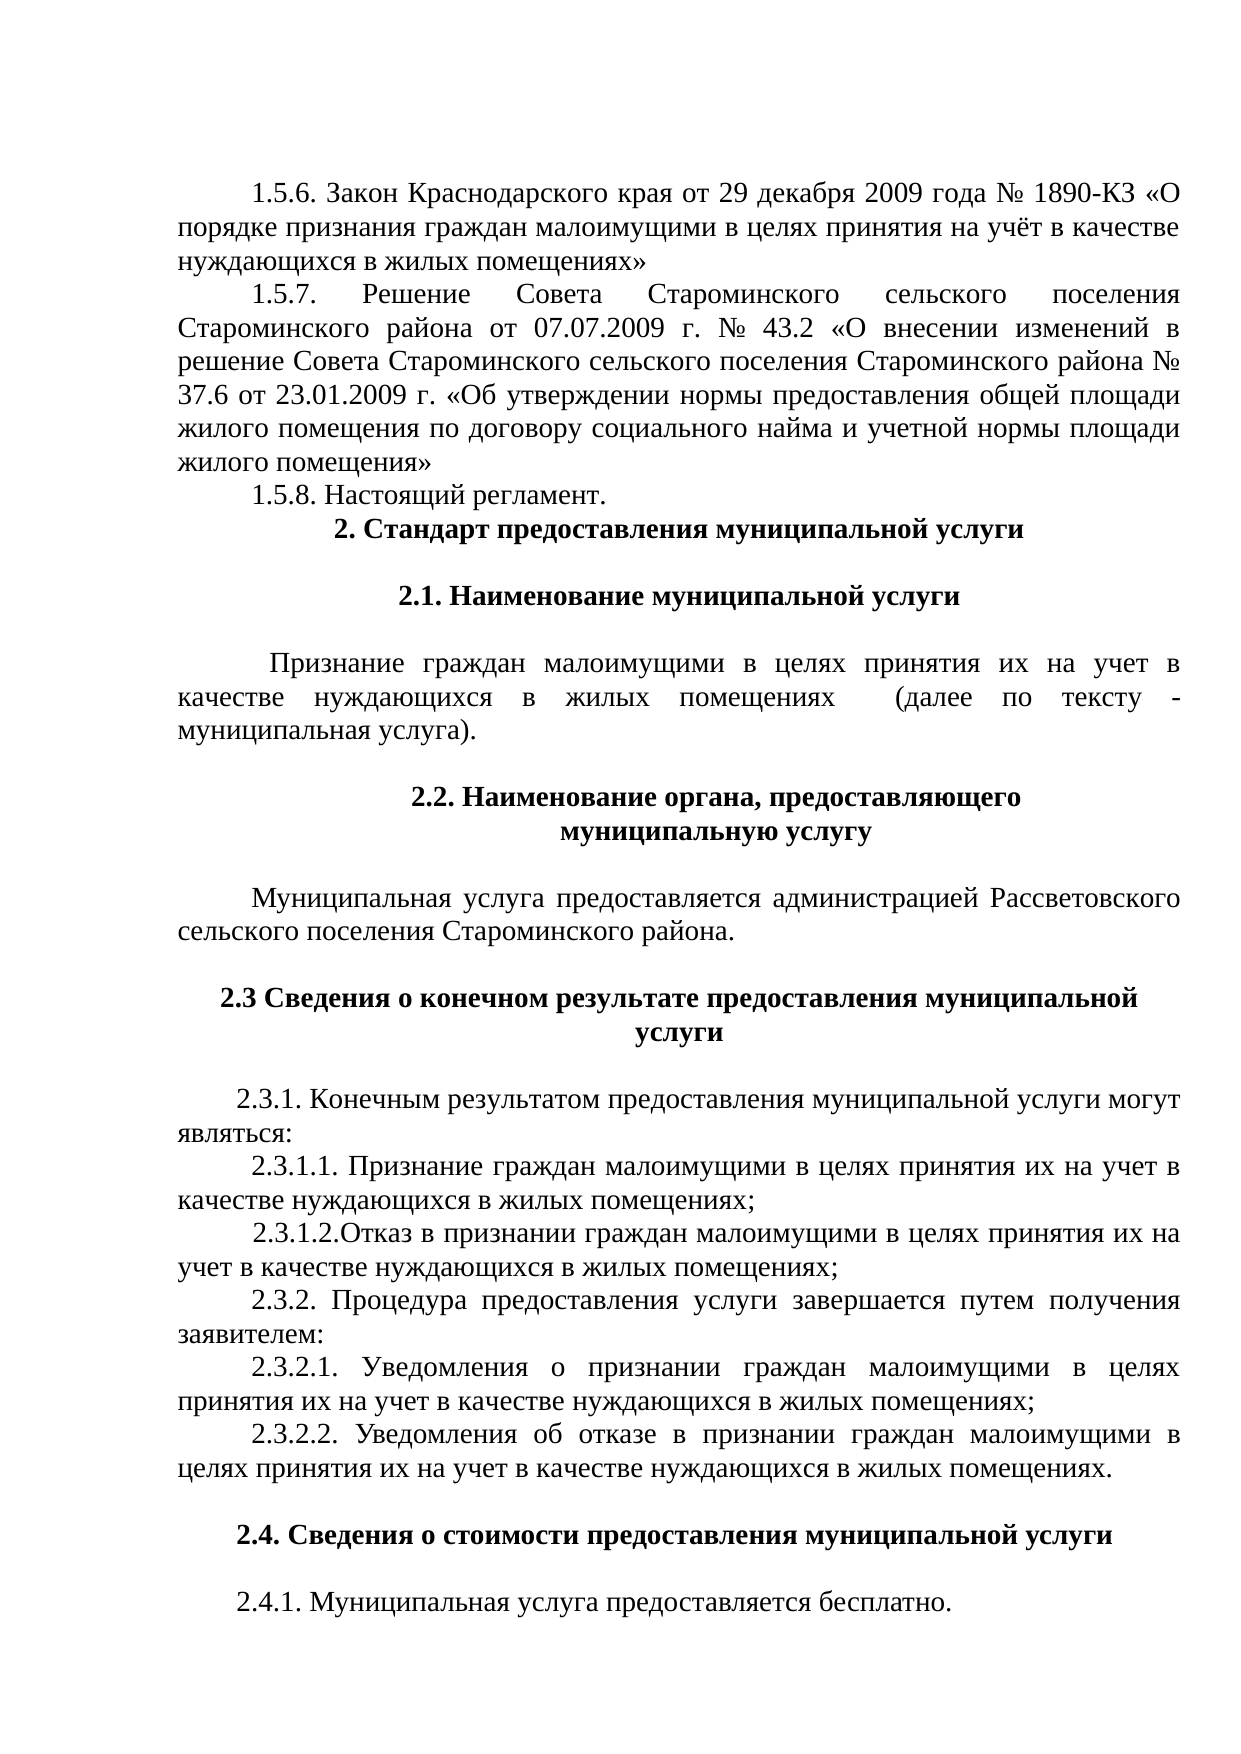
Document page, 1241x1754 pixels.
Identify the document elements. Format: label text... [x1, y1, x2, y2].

text 2.3.1. Конечным результатом предоставления муниципальной услуги могут являться: [177, 1081, 1181, 1148]
text Муниципальная услуга предоставляется администрацией Рассветовского сельского поселения Староминского района. [177, 880, 1181, 947]
text 2.2. Наименование органа, предоставляющего [251, 779, 1181, 813]
text 2.4. Сведения о стоимости предоставления муниципальной услуги [177, 1517, 1181, 1551]
text 1.5.6. Закон Краснодарского края от 29 декабря 2009 года № 1890-КЗ «О порядке признания граждан малоимущими в целях принятия на учёт в качестве нуждающихся в жилых помещениях» [177, 176, 1181, 276]
text 2.3 Сведения о конечном результате предоставления муниципальной услуги [177, 981, 1181, 1048]
text 2.3.2.1. Уведомления о признании граждан малоимущими в целях принятия их на учет в качестве нуждающихся в жилых помещениях; [177, 1349, 1181, 1417]
text 2.3.2. Процедура предоставления услуги завершается путем получения заявителем: [177, 1282, 1181, 1349]
text 2.3.1.2.Отказ в признании граждан малоимущими в целях принятия их на учет в качестве нуждающихся в жилых помещениях; [177, 1215, 1181, 1282]
text 1.5.7. Решение Совета Староминского сельского поселения Староминского района от 07.07.2009 г. № 43.2 «О внесении изменений в решение Совета Староминского сельского поселения Староминского района № 37.6 от 23.01.2009 г. «Об утверждении нормы предоставления общей площади жилого помещения по договору социального найма и учетной нормы площади жилого помещения» [177, 276, 1181, 477]
text Признание граждан малоимущими в целях принятия их на учет в качестве нуждающихся в жилых помещениях (далее по тексту - муниципальная услуга). [177, 645, 1181, 746]
text 1.5.8. Настоящий регламент. [177, 477, 1181, 511]
text муниципальную услугу [251, 813, 1181, 846]
text 2.4.1. Муниципальная услуга предоставляется бесплатно. [177, 1584, 1181, 1618]
text 2.3.2.2. Уведомления об отказе в признании граждан малоимущими в целях принятия их на учет в качестве нуждающихся в жилых помещениях. [177, 1417, 1181, 1484]
text 2.1. Наименование муниципальной услуги [177, 578, 1181, 612]
text 2. Стандарт предоставления муниципальной услуги [177, 511, 1181, 544]
text 2.3.1.1. Признание граждан малоимущими в целях принятия их на учет в качестве нуждающихся в жилых помещениях; [177, 1148, 1181, 1215]
